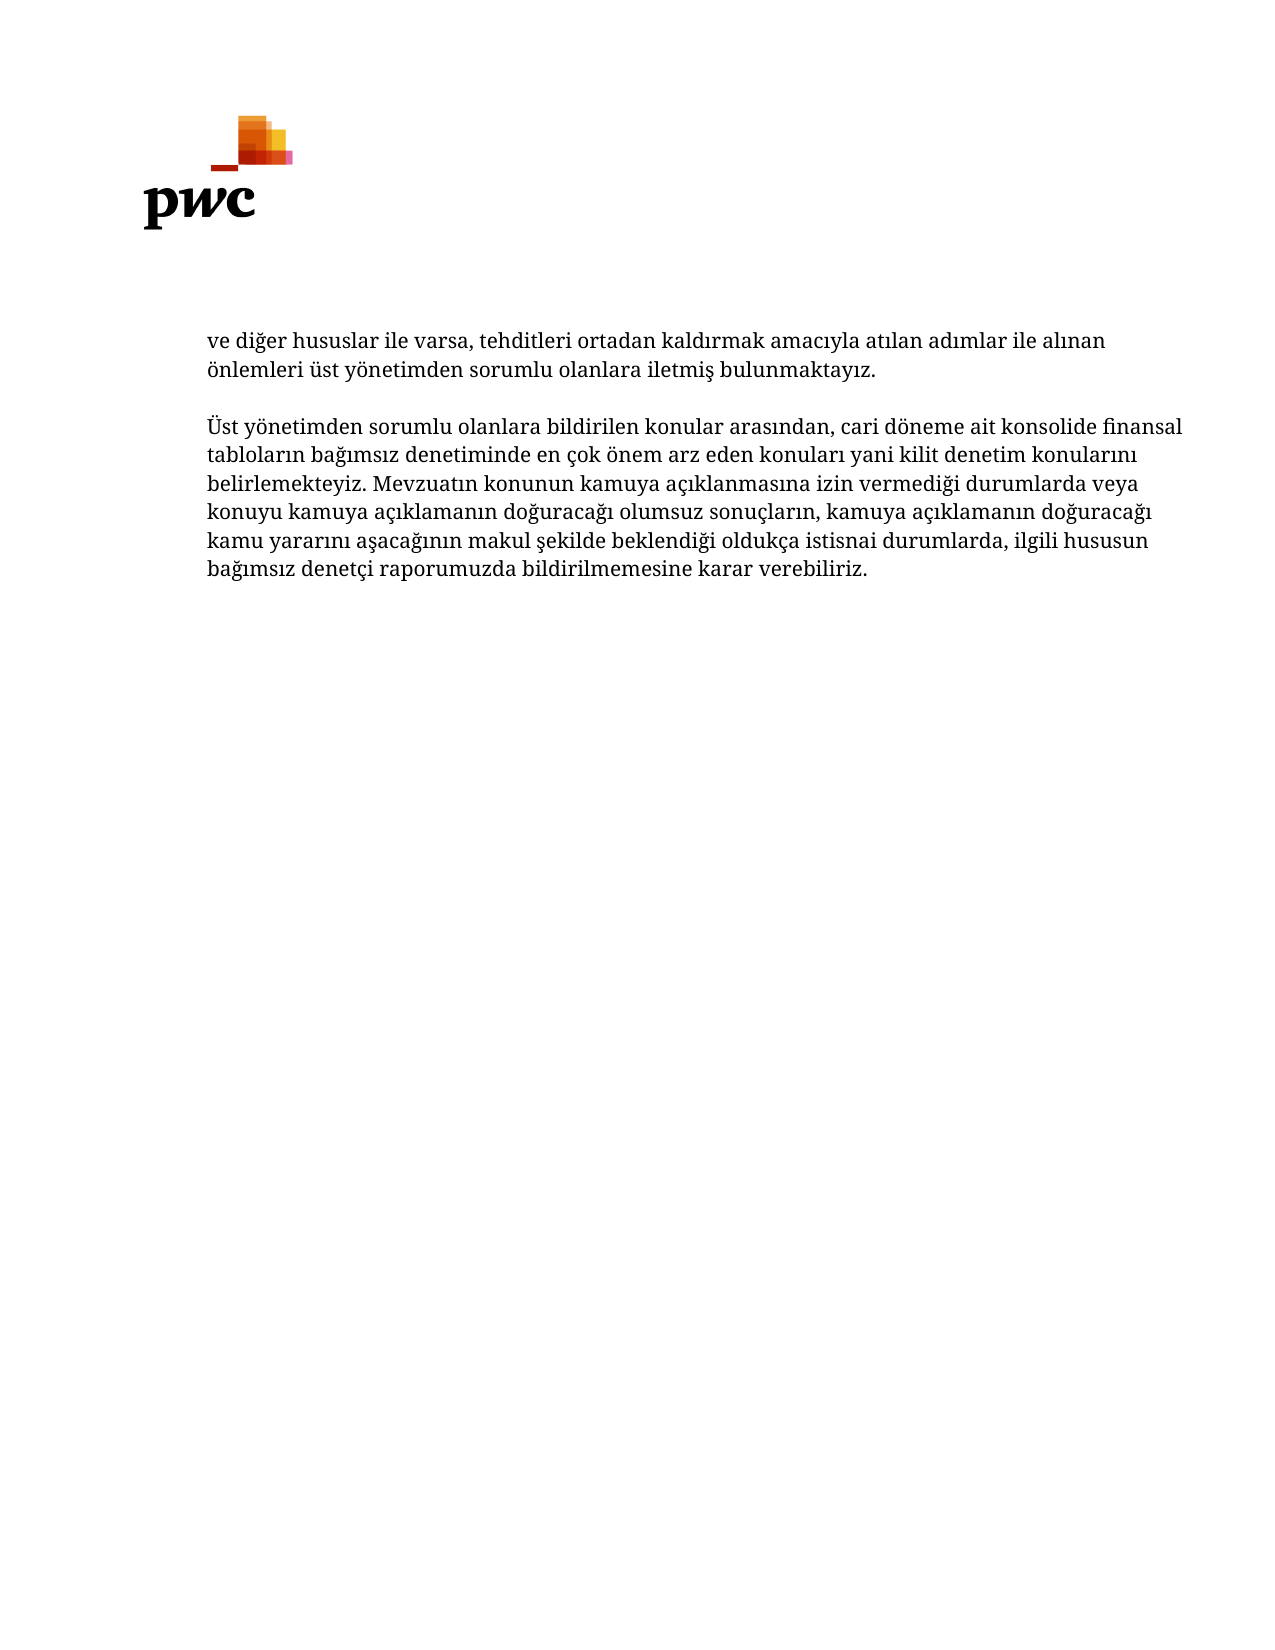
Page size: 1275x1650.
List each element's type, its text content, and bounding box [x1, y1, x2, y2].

text Üst yönetimden sorumlu olanlara bildirilen konular arasından, cari döneme ait konsolide finansal tabloların bağımsız denetiminde en çok önem arz eden konuları yani kilit denetim konularını belirlemekteyiz. Mevzuatın konunun kamuya açıklanmasına izin vermediği durumlarda veya konuyu kamuya açıklamanın doğuracağı olumsuz sonuçların, kamuya açıklamanın doğuracağı kamu yararını aşacağının makul şekilde beklendiği oldukça istisnai durumlarda, ilgili hususun bağımsız denetçi raporumuzda bildirilmemesine karar verebiliriz. [207, 412, 1186, 583]
picture [102, 75, 334, 271]
